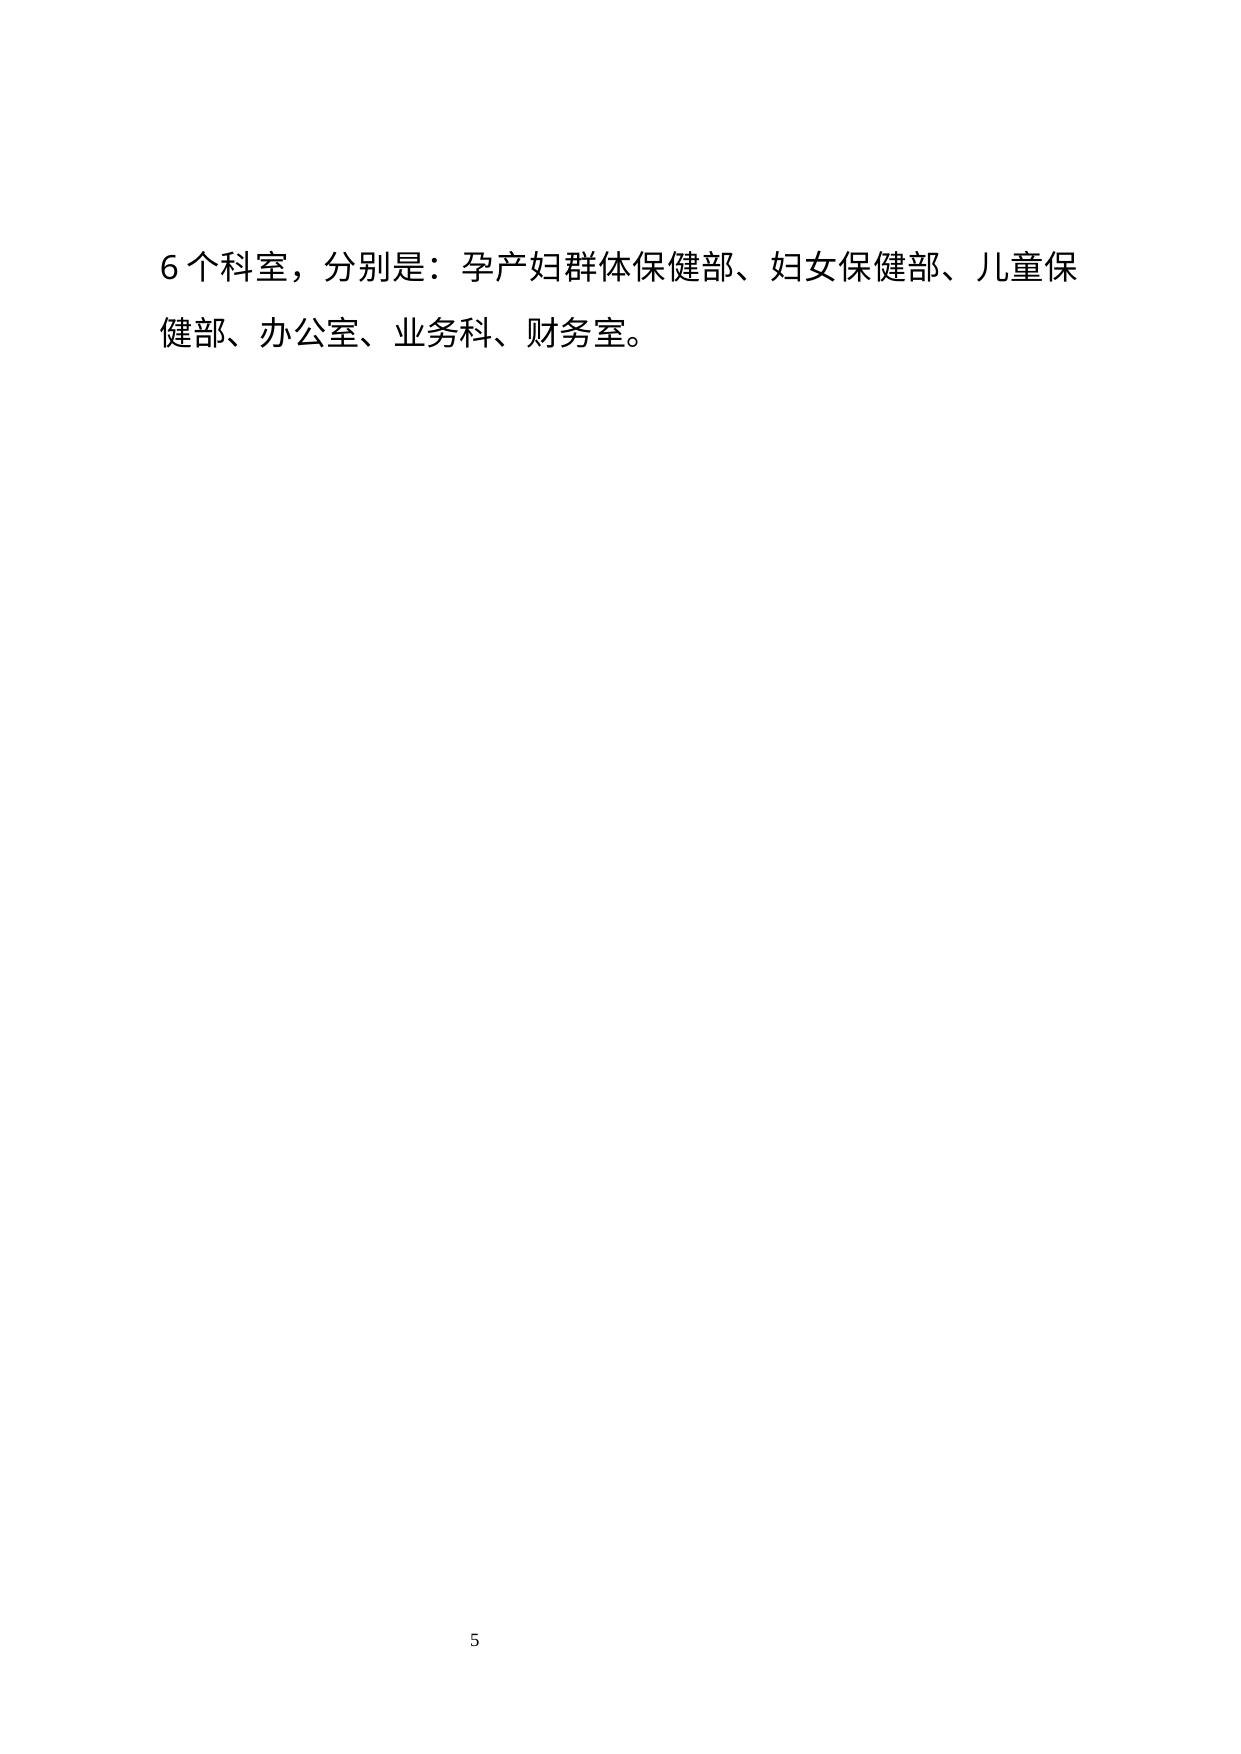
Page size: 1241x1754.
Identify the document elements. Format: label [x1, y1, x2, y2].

text [159, 233, 1081, 363]
